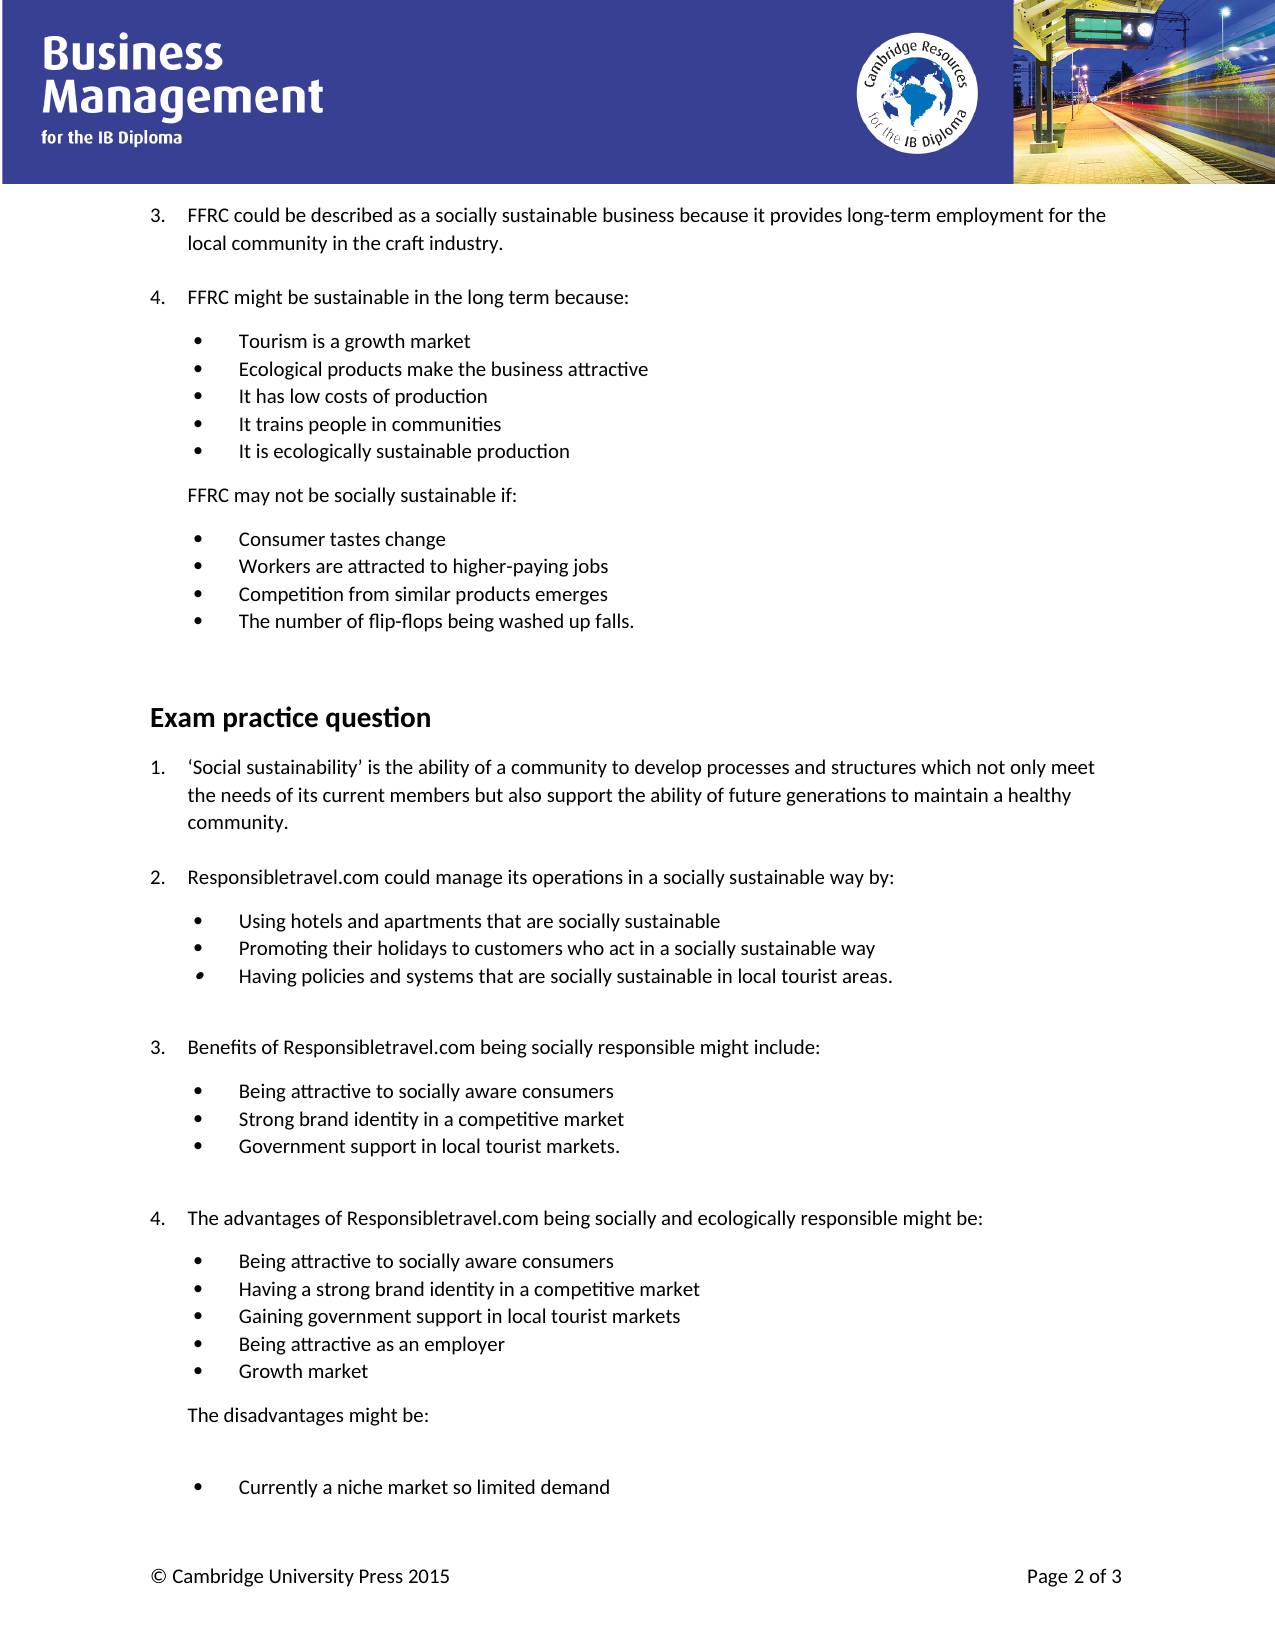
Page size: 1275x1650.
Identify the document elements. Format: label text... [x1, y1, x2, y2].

list FFRC could be described as a socially sustainable business because it provides long-term employment for the local community in the craft industry. [150, 202, 1125, 255]
list Using hotels and apartments that are socially sustainable [194, 908, 1125, 933]
list It is ecologically sustainable production [194, 438, 1125, 463]
list FFRC may not be socially sustainable if: [187, 482, 1125, 508]
list ‘Social sustainability’ is the ability of a community to develop processes and structures which not only meet the needs of its current members but also support the ability of future generations to maintain a healthy community. [150, 754, 1125, 835]
list Responsibletravel.com could manage its operations in a socially sustainable way by: [150, 864, 1125, 889]
list Gaining government support in local tourist markets [194, 1303, 1125, 1329]
list The disadvantages might be: [187, 1402, 1125, 1428]
list The number of flip-flops being washed up falls. [194, 608, 1125, 634]
list FFRC might be sustainable in the long term because: [150, 284, 1125, 310]
picture [2, 0, 1275, 184]
list Tourism is a growth market [194, 328, 1125, 354]
list Strong brand identity in a competitive market [194, 1106, 1125, 1131]
list It has low costs of production [194, 383, 1125, 409]
list Consumer tastes change [194, 526, 1125, 552]
list Being attractive to socially aware consumers [194, 1078, 1125, 1104]
list The advantages of Responsibletravel.com being socially and ecologically responsible might be: [150, 1205, 1125, 1230]
list Being attractive to socially aware consumers [194, 1249, 1125, 1274]
list Growth market [194, 1358, 1125, 1384]
text Exam practice question [150, 699, 1125, 735]
list Promoting their holidays to customers who act in a socially sustainable way [194, 936, 1125, 961]
list Having a strong brand identity in a competitive market [194, 1276, 1125, 1302]
list Being attractive as an employer [194, 1331, 1125, 1356]
list Workers are attracted to higher-paying jobs [194, 554, 1125, 579]
list It trains people in communities [194, 411, 1125, 436]
list Competition from similar products emerges [194, 581, 1125, 606]
list Ecological products make the business attractive [194, 356, 1125, 381]
list Government support in local tourist markets. [194, 1133, 1125, 1159]
list Having policies and systems that are socially sustainable in local tourist areas. [194, 963, 1125, 988]
list Currently a niche market so limited demand [194, 1474, 1125, 1499]
list Benefits of Responsibletravel.com being socially responsible might include: [150, 1034, 1125, 1060]
